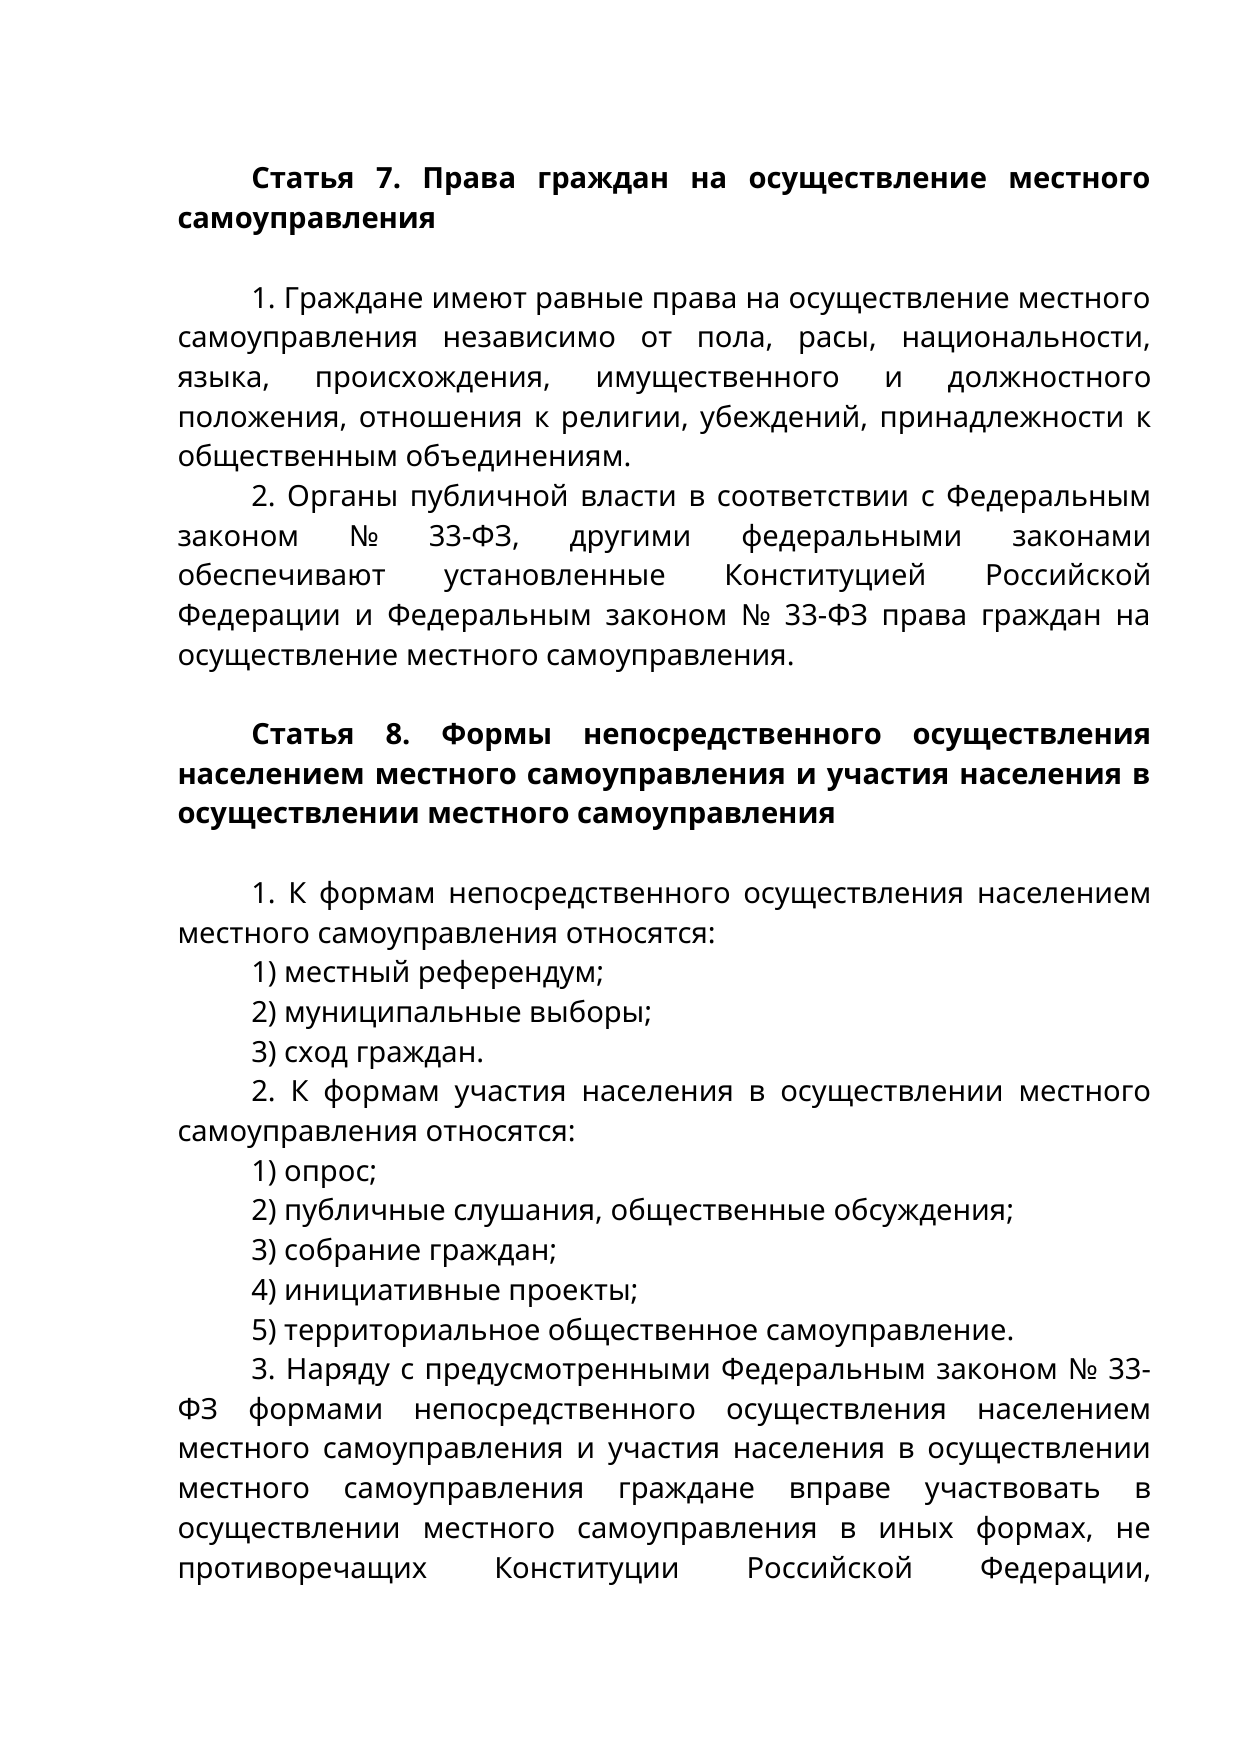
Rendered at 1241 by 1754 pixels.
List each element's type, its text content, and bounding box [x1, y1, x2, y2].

text 2) публичные слушания, общественные обсуждения; [177, 1190, 1152, 1229]
text 2. Органы публичной власти в соответствии с Федеральным законом № 33-ФЗ, другими федеральными законами обеспечивают установленные Конституцией Российской Федерации и Федеральным законом № 33-ФЗ права граждан на осуществление местного самоуправления. [177, 475, 1152, 674]
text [177, 1348, 1152, 1587]
text Статья 7. Права граждан на осуществление местного самоуправления [177, 158, 1152, 237]
text 2. К формам участия населения в осуществлении местного самоуправления относятся: [177, 1071, 1152, 1150]
text 4) инициативные проекты; [177, 1269, 1152, 1309]
text 5) территориальное общественное самоуправление. [177, 1309, 1152, 1348]
text 1) опрос; [177, 1150, 1152, 1190]
text 3) сход граждан. [177, 1031, 1152, 1071]
text Статья 8. Формы непосредственного осуществления населением местного самоуправления и участия населения в осуществлении местного самоуправления [177, 713, 1152, 832]
text 1. К формам непосредственного осуществления населением местного самоуправления относятся: [177, 872, 1152, 952]
text 1. Граждане имеют равные права на осуществление местного самоуправления независимо от пола, расы, национальности, языка, происхождения, имущественного и должностного положения, отношения к религии, убеждений, принадлежности к общественным объединениям. [177, 277, 1152, 475]
text 3) собрание граждан; [177, 1229, 1152, 1269]
text 1) местный референдум; [177, 952, 1152, 991]
text 2) муниципальные выборы; [177, 991, 1152, 1031]
